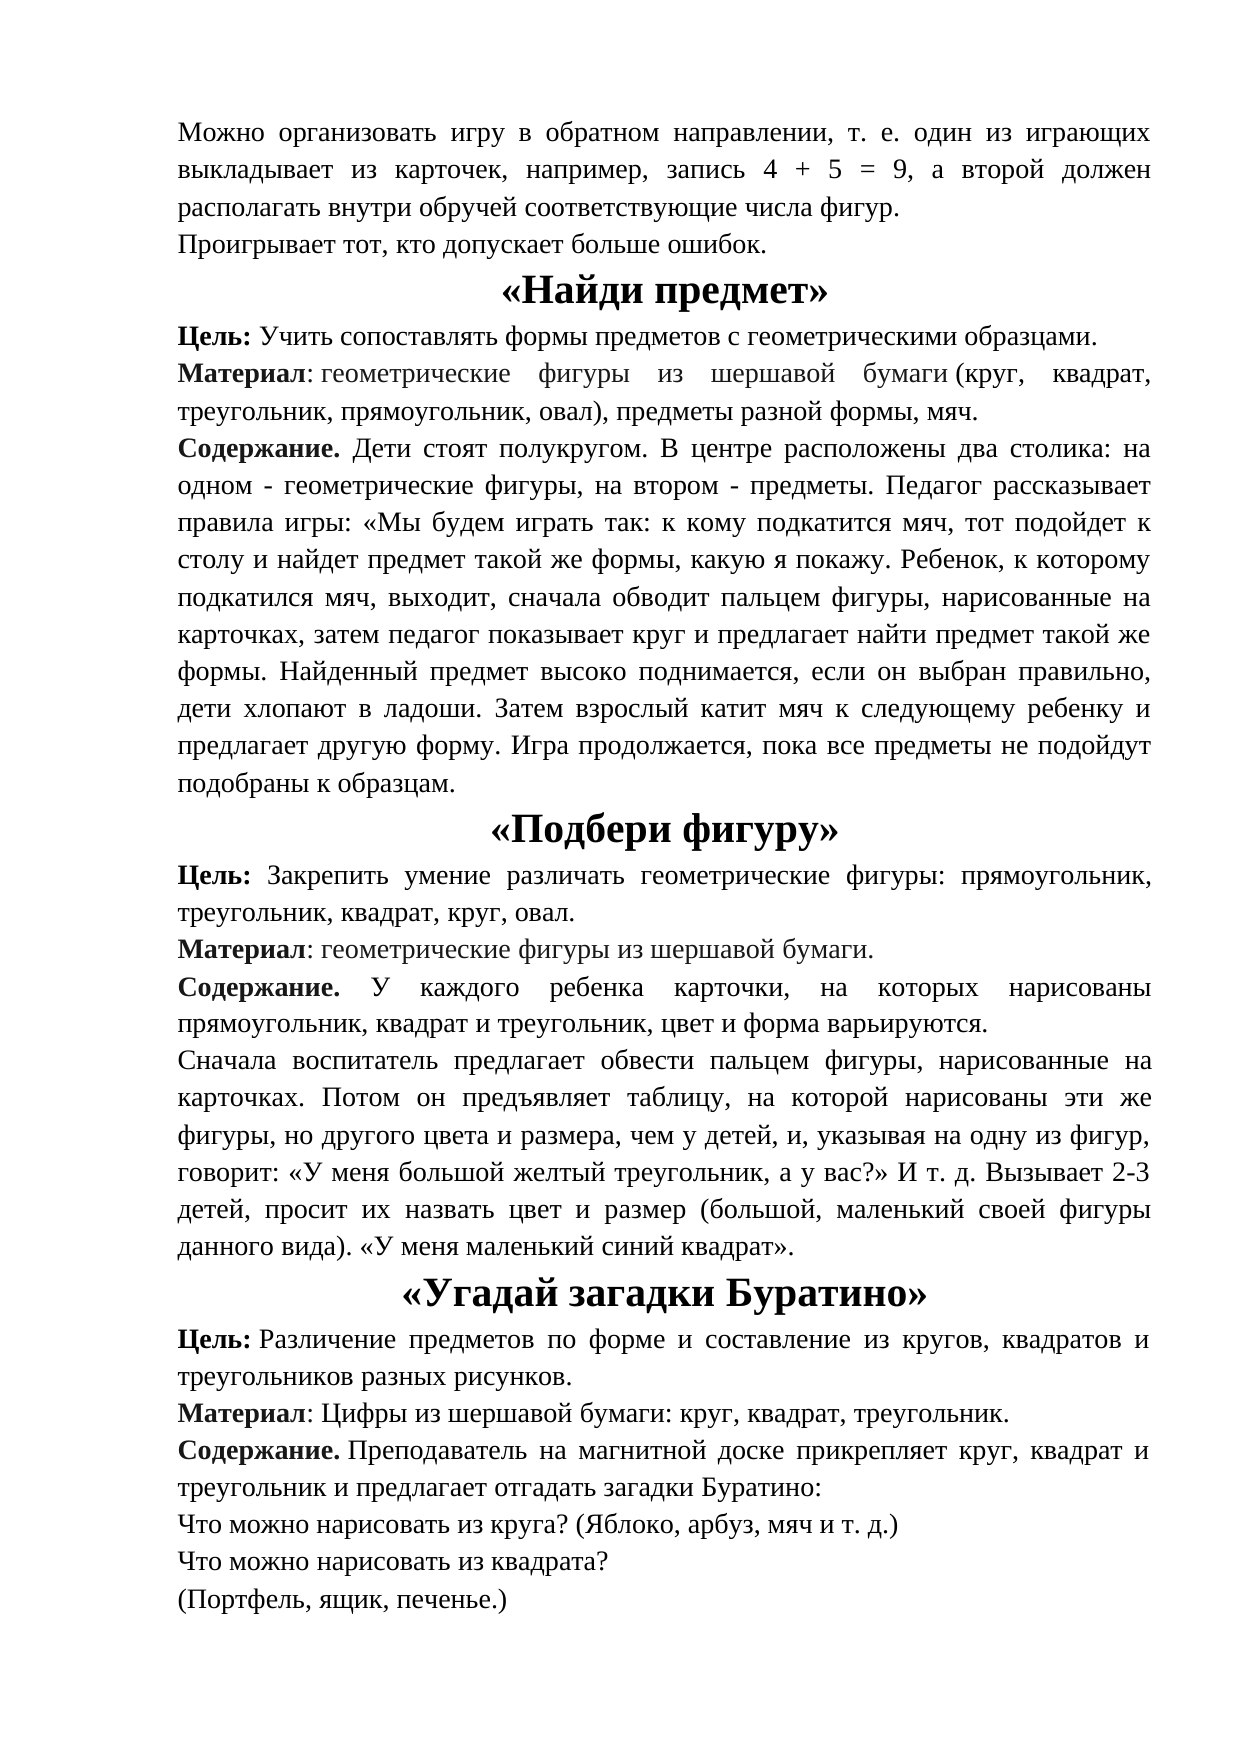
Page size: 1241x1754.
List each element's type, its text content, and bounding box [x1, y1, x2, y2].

text Содержание. Преподаватель на магнитной доске прикрепляет круг, квадрат и треугольник и предлагает отгадать загадки Буратино: [177, 1433, 1182, 1502]
text Цель: Учить сопоставлять формы предметов с геометрическими образцами. Материал: геометрические фигуры из шершавой бумаги (круг, квадрат, треугольник, прямоугольник, овал), предметы разной формы, мяч. [177, 319, 1152, 426]
text Содержание. Дети стоят полукругом. В центре расположены два столика: на одном - геометрические фигуры, на втором - предметы. Педагог рассказывает правила игры: «Мы будем играть так: к кому подкатится мяч, тот подойдет к столу и найдет предмет такой же формы, какую я покажу. Ребенок, к которому подкатился мяч, выходит, сначала обводит пальцем фигуры, нарисованные на карточках, затем педагог показывает круг и предлагает найти предмет такой же формы. Найденный предмет высоко поднимается, если он выбран правильно, дети хлопают в ладоши. Затем взрослый катит мяч к следующему ребенку и предлагает другую форму. Игра продолжается, пока все предметы не подойдут подобраны к образцам. [177, 431, 1152, 798]
text Проигрывает тот, кто допускает больше ошибок. [177, 227, 1182, 259]
text Содержание. У каждого ребенка карточки, на которых нарисованы прямоугольник, квадрат и треугольник, цвет и форма варьируются. [177, 970, 1152, 1039]
text Материал: геометрические фигуры из шершавой бумаги. [177, 932, 1182, 965]
subtitle «Найди предмет» [198, 265, 1131, 313]
text Что можно нарисовать из круга? (Яблоко, арбуз, мяч и т. д.) Что можно нарисовать из квадрата? [177, 1507, 901, 1577]
text Сначала воспитатель предлагает обвести пальцем фигуры, нарисованные на карточках. Потом он предъявляет таблицу, на которой нарисованы эти же фигуры, но другого цвета и размера, чем у детей, и, указывая на одну из фигур, говорит: «У меня большой желтый треугольник, а у вас?» И т. д. Вызывает 2-3 детей, просит их назвать цвет и размер (большой, маленький своей фигуры данного вида). «У меня маленький синий квадрат». [177, 1043, 1152, 1262]
text Цель: Различение предметов по форме и составление из кругов, квадратов и треугольников разных рисунков. [177, 1322, 1182, 1391]
text Можно организовать игру в обратном направлении, т. е. один из играющих выкладывает из карточек, например, запись 4 + 5 = 9, а второй должен располагать внутри обручей соответствующие числа фигур. [177, 115, 1152, 222]
text (Портфель, ящик, печенье.) [177, 1582, 1182, 1614]
subtitle «Подбери фигуру» [198, 803, 1131, 851]
text Цель: Закрепить умение различать геометрические фигуры: прямоугольник, треугольник, квадрат, круг, овал. [177, 858, 1152, 927]
text Материал: Цифры из шершавой бумаги: круг, квадрат, треугольник. [177, 1396, 1182, 1428]
subtitle «Угадай загадки Буратино» [198, 1267, 1131, 1315]
